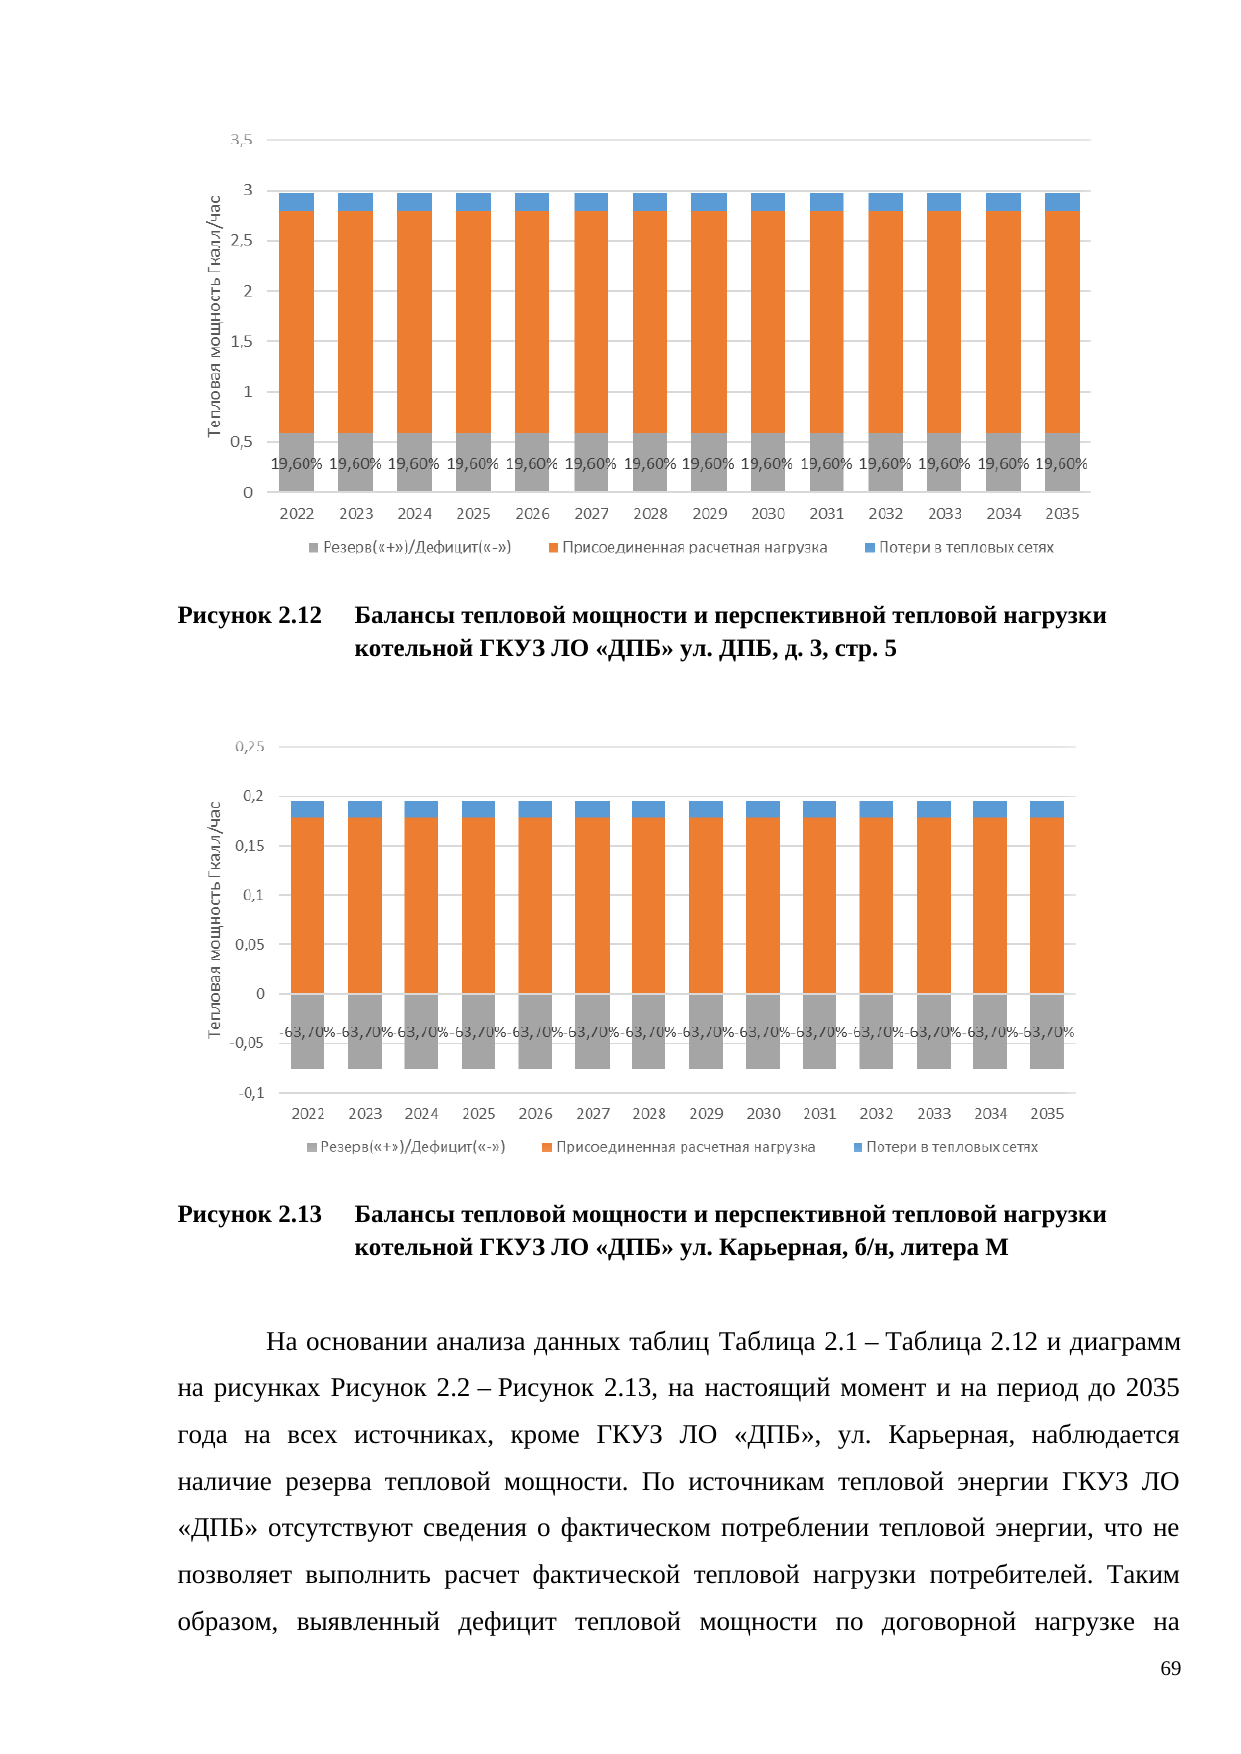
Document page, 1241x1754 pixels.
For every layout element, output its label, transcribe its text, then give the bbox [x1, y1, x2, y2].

text Балансы тепловой мощности и перспективной тепловой нагрузки котельной ГКУЗ ЛО «ДПБ» ул. Карьерная, б/н, литера М [177, 1199, 1181, 1261]
picture [208, 755, 1066, 1148]
picture [205, 146, 1086, 552]
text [177, 1324, 1181, 1636]
text Балансы тепловой мощности и перспективной тепловой нагрузки котельной ГКУЗ ЛО «ДПБ» ул. ДПБ, д. 3, стр. 5 [177, 600, 1181, 662]
